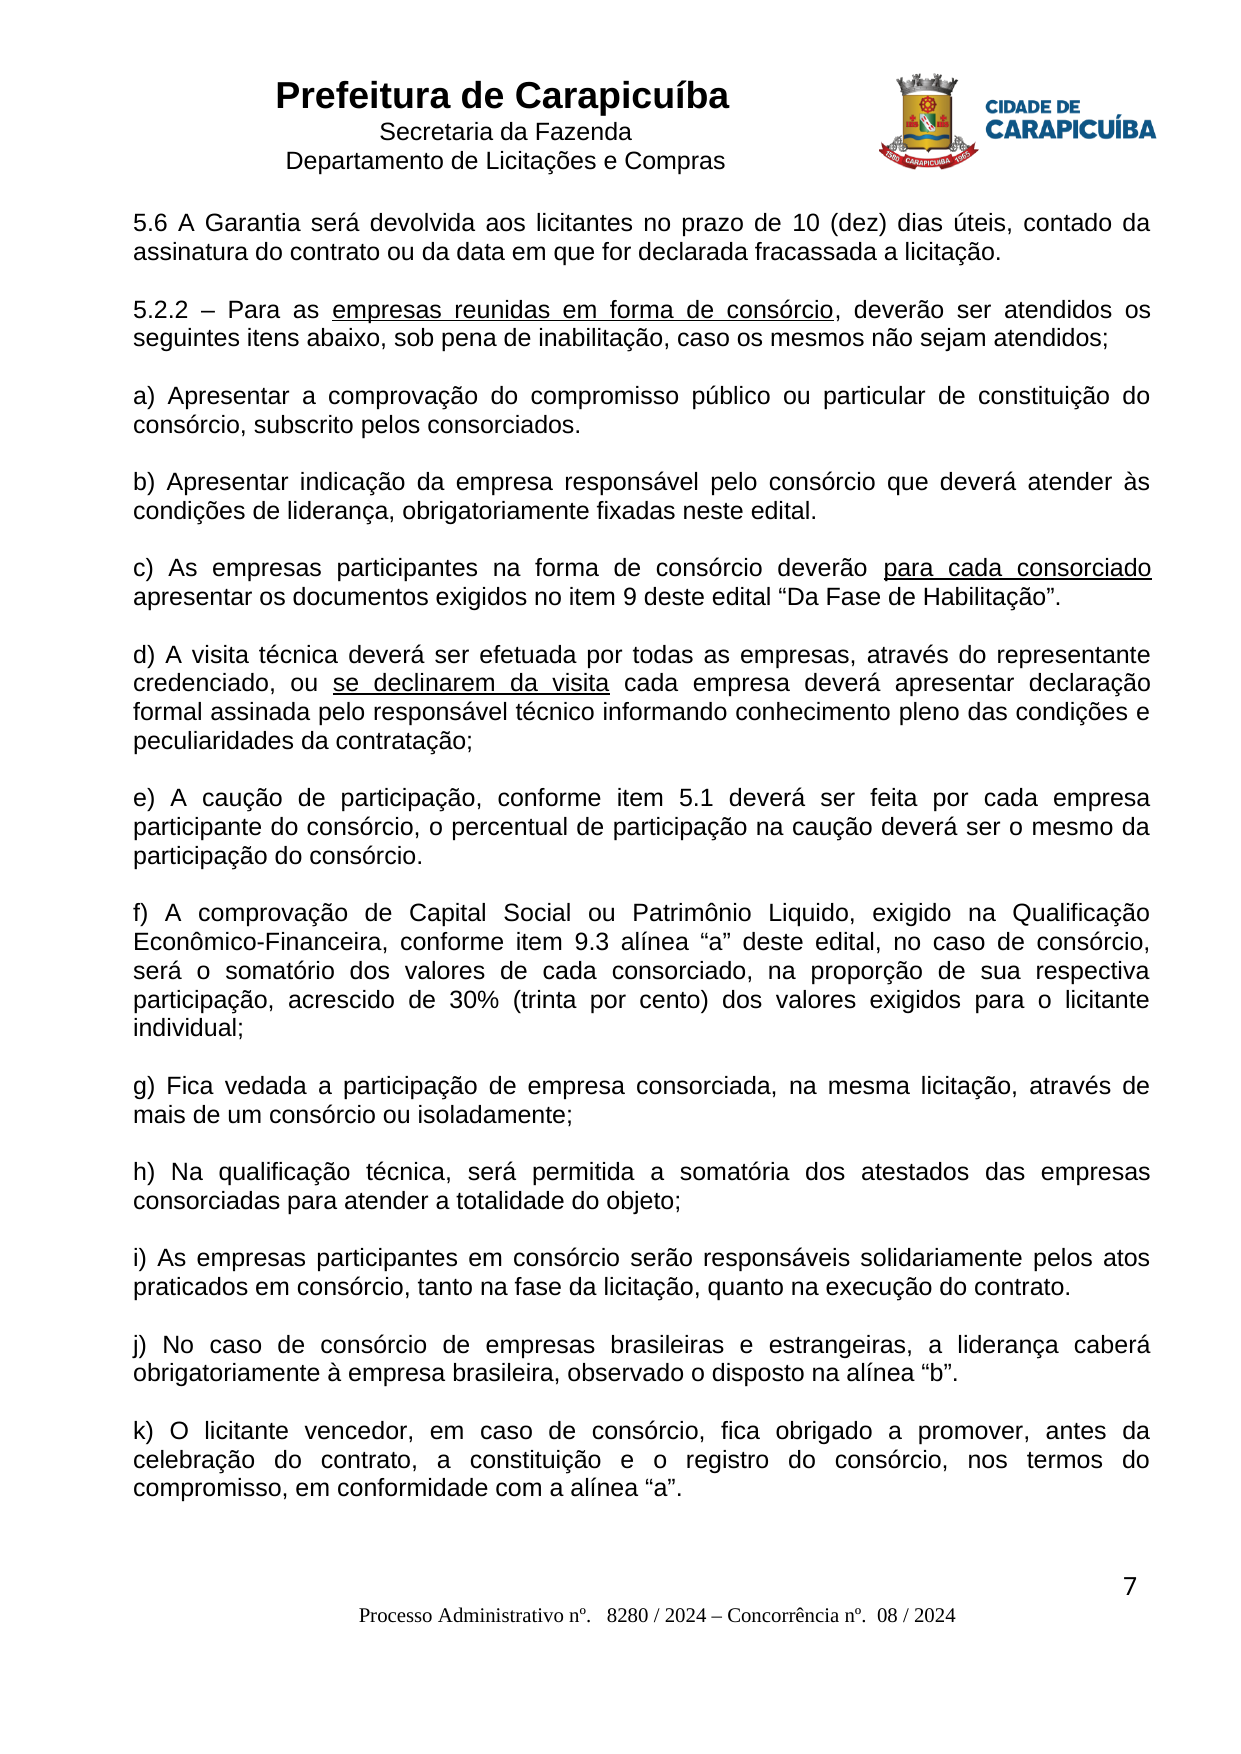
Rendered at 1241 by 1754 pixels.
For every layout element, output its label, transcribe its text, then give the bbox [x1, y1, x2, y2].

text c) As empresas participantes na forma de consórcio deverão para cada consorciado apresentar os documentos exigidos no item 9 deste edital “Da Fase de Habilitação”. [133, 553, 1152, 611]
picture [877, 65, 1159, 172]
text d) A visita técnica deverá ser efetuada por todas as empresas, através do representante credenciado, ou se declinarem da visita cada empresa deverá apresentar declaração formal assinada pelo responsável técnico informando conhecimento pleno das condições e peculiaridades da contratação; [133, 640, 1152, 755]
text j) No caso de consórcio de empresas brasileiras e estrangeiras, a liderança caberá obrigatoriamente à empresa brasileira, observado o disposto na alínea “b”. [133, 1330, 1152, 1387]
text b) Apresentar indicação da empresa responsável pelo consórcio que deverá atender às condições de liderança, obrigatoriamente fixadas neste edital. [133, 467, 1152, 525]
text 5.2.2 – Para as empresas reunidas em forma de consórcio, deverão ser atendidos os seguintes itens abaixo, sob pena de inabilitação, caso os mesmos não sejam atendidos; [133, 295, 1152, 352]
text k) O licitante vencedor, em caso de consórcio, fica obrigado a promover, antes da celebração do contrato, a constituição e o registro do consórcio, nos termos do compromisso, em conformidade com a alínea “a”. [133, 1416, 1152, 1502]
text h) Na qualificação técnica, será permitida a somatória dos atestados das empresas consorciadas para atender a totalidade do objeto; [133, 1157, 1152, 1215]
text 5.6 A Garantia será devolvida aos licitantes no prazo de 10 (dez) dias úteis, contado da assinatura do contrato ou da data em que for declarada fracassada a licitação. [133, 208, 1152, 266]
text g) Fica vedada a participação de empresa consorciada, na mesma licitação, através de mais de um consórcio ou isoladamente; [133, 1071, 1152, 1128]
text f) A comprovação de Capital Social ou Patrimônio Liquido, exigido na Qualificação Econômico-Financeira, conforme item 9.3 alínea “a” deste edital, no caso de consórcio, será o somatório dos valores de cada consorciado, na proporção de sua respectiva participação, acrescido de 30% (trinta por cento) dos valores exigidos para o licitante individual; [133, 898, 1152, 1042]
text a) Apresentar a comprovação do compromisso público ou particular de constituição do consórcio, subscrito pelos consorciados. [133, 381, 1152, 438]
text e) A caução de participação, conforme item 5.1 deverá ser feita por cada empresa participante do consórcio, o percentual de participação na caução deverá ser o mesmo da participação do consórcio. [133, 783, 1152, 870]
text i) As empresas participantes em consórcio serão responsáveis solidariamente pelos atos praticados em consórcio, tanto na fase da licitação, quanto na execução do contrato. [133, 1243, 1152, 1301]
